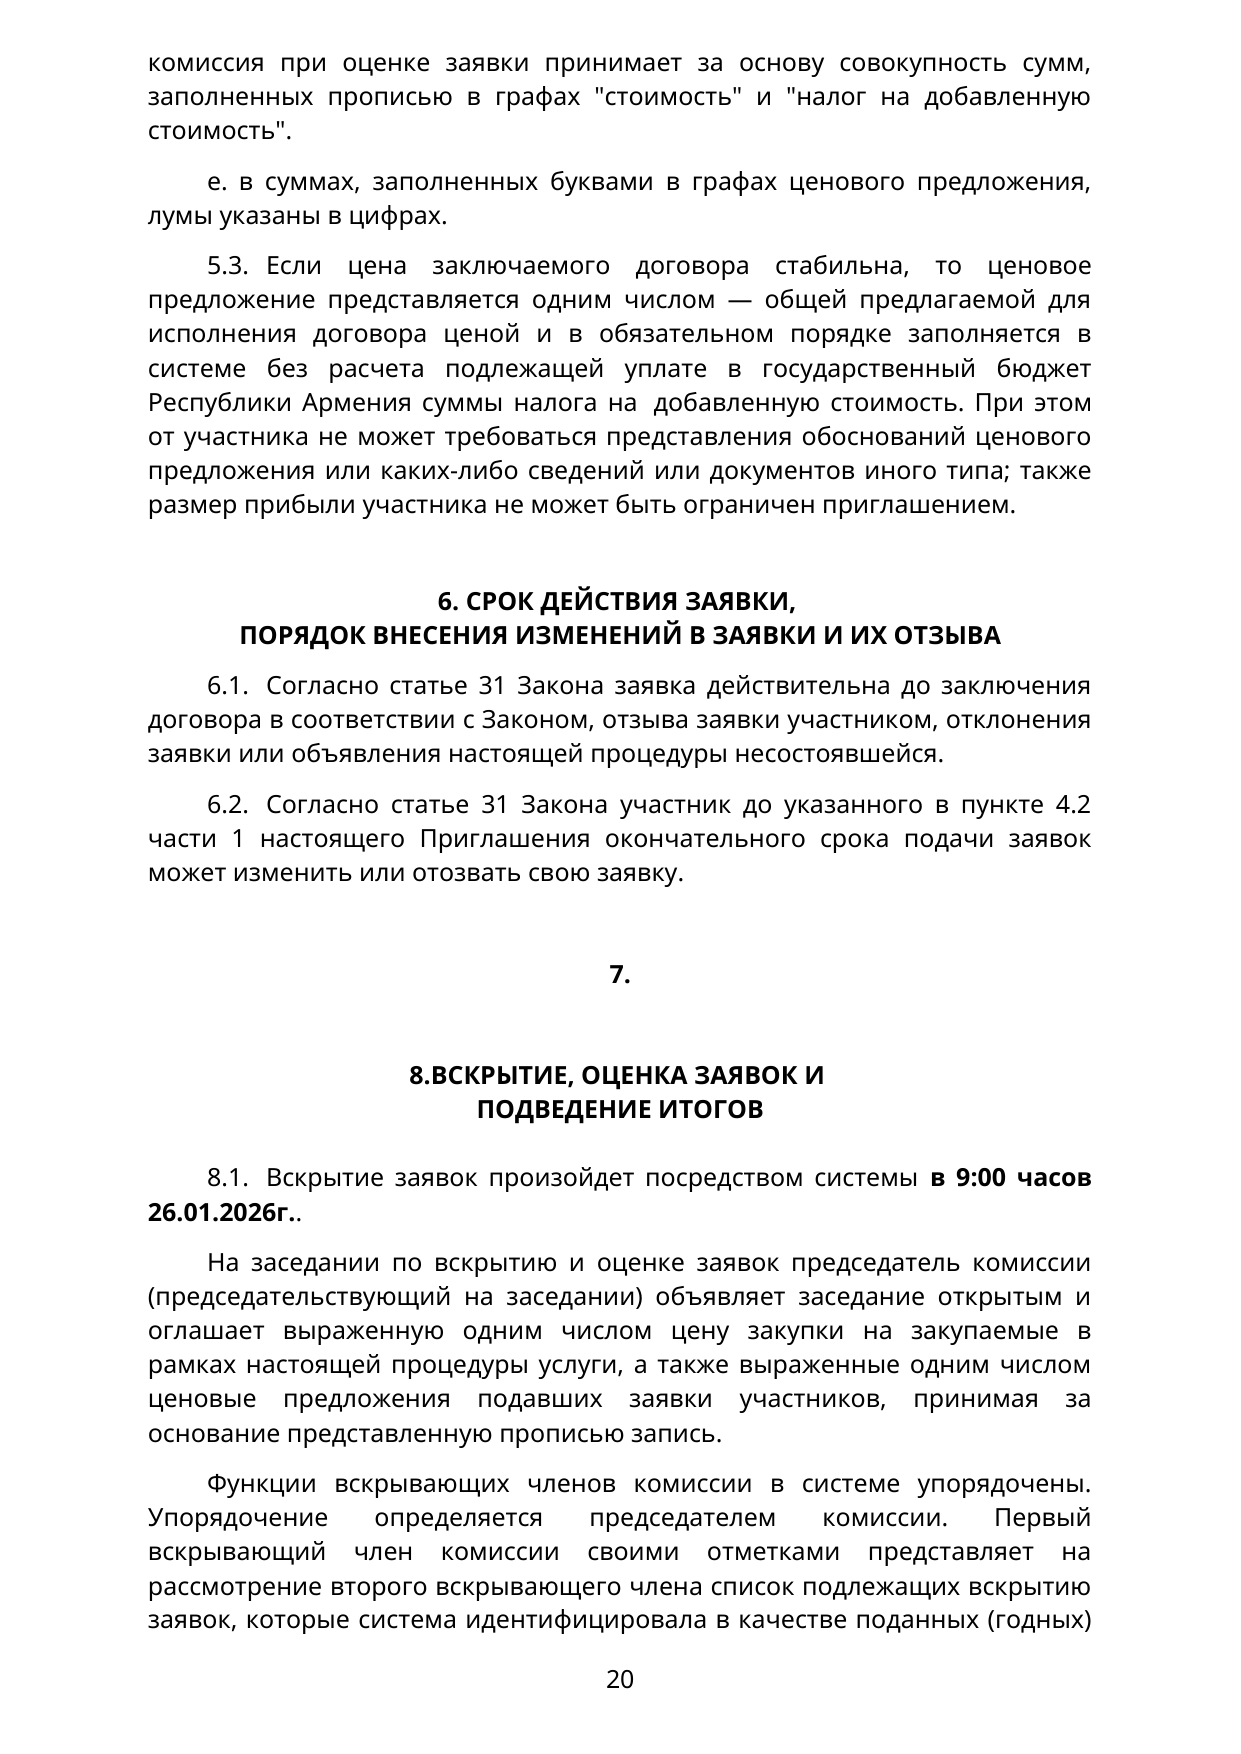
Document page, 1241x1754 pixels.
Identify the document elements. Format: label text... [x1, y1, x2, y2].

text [148, 44, 1092, 147]
text 6. СРОК ДЕЙСТВИЯ ЗАЯВКИ, ПОРЯДОК ВНЕСЕНИЯ ИЗМЕНЕНИЙ В ЗАЯВКИ И ИХ ОТЗЫВА [207, 583, 1034, 651]
text е. в суммах, заполненных буквами в графах ценового предложения, лумы указаны в цифрах. [148, 163, 1092, 231]
text На заседании по вскрытию и оценке заявок председатель комиссии (председательствующий на заседании) объявляет заседание открытым и оглашает выраженную одним числом цену закупки на закупаемые в рамках настоящей процедуры услуги, а также выраженные одним числом ценовые предложения подавших заявки участников, принимая за основание представленную прописью запись. [148, 1245, 1092, 1449]
text 5.3. Если цена заключаемого договора стабильна, то ценовое предложение представляется одним числом — общей предлагаемой для исполнения договора ценой и в обязательном порядке заполняется в системе без расчета подлежащей уплате в государственный бюджет Республики Армения суммы налога на добавленную стоимость. При этом от участника не может требоваться представления обоснований ценового предложения или каких-либо сведений или документов иного типа; также размер прибыли участника не может быть ограничен приглашением. [148, 248, 1092, 521]
text 6.2. Согласно статье 31 Закона участник до указанного в пункте 4.2 части 1 настоящего Приглашения окончательного срока подачи заявок может изменить или отозвать свою заявку. [148, 787, 1092, 889]
text 8.ВСКРЫТИЕ, ОЦЕНКА ЗАЯВОК И ПОДВЕДЕНИЕ ИТОГОВ [148, 1058, 1092, 1126]
text 7. [148, 956, 1092, 991]
text 6.1. Согласно статье 31 Закона заявка действительна до заключения договора в соответствии с Законом, отзыва заявки участником, отклонения заявки или объявления настоящей процедуры несостоявшейся. [148, 668, 1092, 770]
text 8.1. Вскрытие заявок произойдет посредством системы в 9:00 часов 26.01.2026г.. [148, 1160, 1092, 1228]
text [148, 1466, 1092, 1636]
